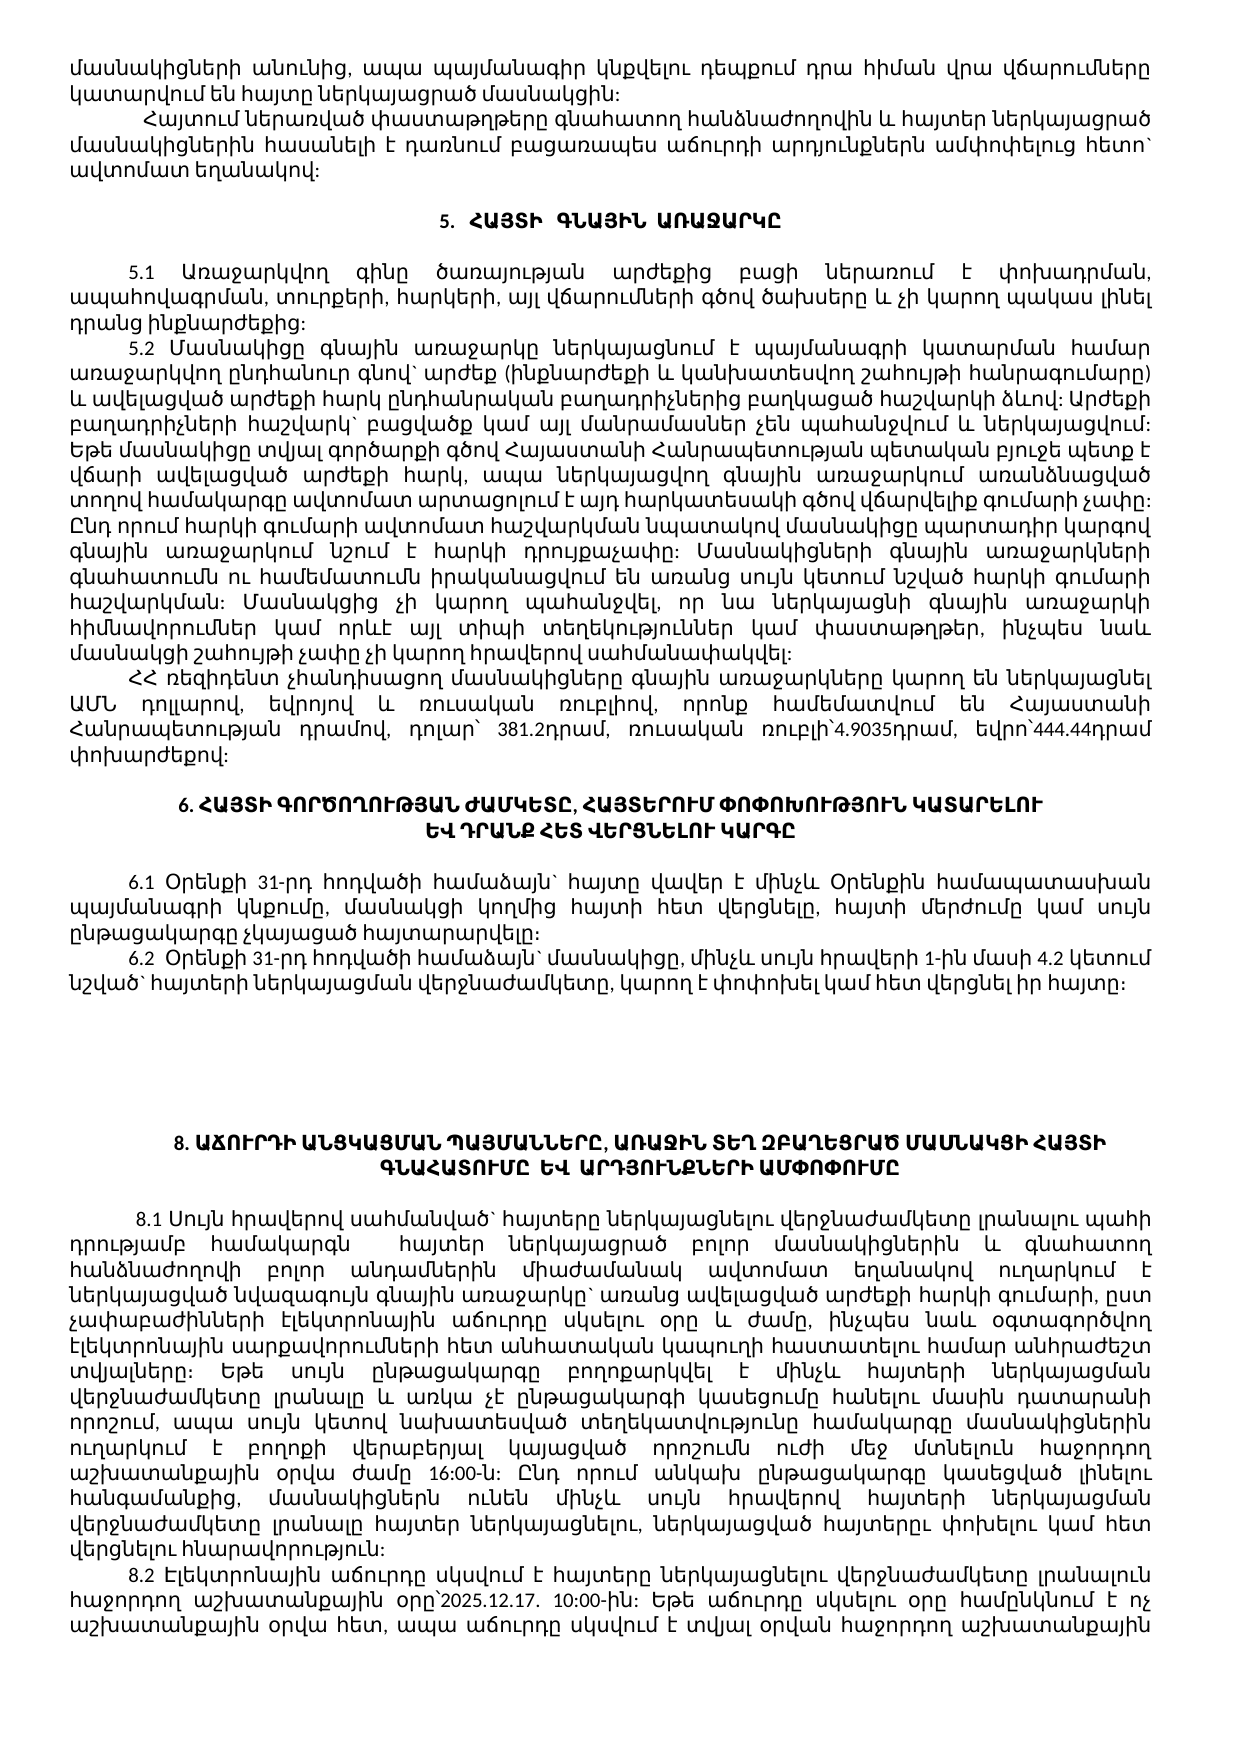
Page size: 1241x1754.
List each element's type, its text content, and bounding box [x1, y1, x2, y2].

text ԵՎ ԴՐԱՆՔ ՀԵՏ ՎԵՐՑՆԵԼՈՒ ԿԱՐԳԸ [69, 818, 1152, 843]
text Հայտում ներառված փաստաթղթերը գնահատող հանձնաժողովին և հայտեր ներկայացրած մասնակիցներին հասանելի է դառնում բացառապես աճուրդի արդյունքներն ամփոփելուց հետո` ավտոմատ եղանակով: [69, 106, 1152, 183]
text 6.2 Օրենքի 31-րդ հոդվածի համաձայն` մասնակիցը, մինչև սույն հրավերի 1-ին մասի 4.2 կետում նշված` հայտերի ներկայացման վերջնաժամկետը, կարող է փոփոխել կամ հետ վերցնել իր հայտը։ [69, 945, 1152, 996]
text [69, 1562, 1152, 1638]
text 6.1 Օրենքի 31-րդ հոդվածի համաձայն` հայտը վավեր է մինչև Օրենքին համապատասխան պայմանագրի կնքումը, մասնակցի կողմից հայտի հետ վերցնելը, հայտի մերժումը կամ սույն ընթացակարգը չկայացած հայտարարվելը։ [69, 869, 1152, 945]
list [69, 56, 1152, 106]
text 5.2 Մասնակիցը գնային առաջարկը ներկայացնում է պայմանագրի կատարման համար առաջարկվող ընդհանուր գնով` արժեք (ինքնարժեքի և կանխատեսվող շահույթի հանրագումարը) և ավելացված արժեքի հարկ ընդհանրական բաղադրիչներից բաղկացած հաշվարկի ձևով: Արժեքի բաղադրիչների հաշվարկ` բացվածք կամ այլ մանրամասներ չեն պահանջվում և ներկայացվում: Եթե մասնակիցը տվյալ գործարքի գծով Հայաստանի Հանրապետության պետական բյուջե պետք է վճարի ավելացված արժեքի հարկ, ապա ներկայացվող գնային առաջարկում առանձնացված տողով համակարգը ավտոմատ արտացոլում է այդ հարկատեսակի գծով վճարվելիք գումարի չափը: Ընդ որում հարկի գումարի ավտոմատ հաշվարկման նպատակով մասնակիցը պարտադիր կարգով գնային առաջարկում նշում է հարկի դրույքաչափը: Մասնակիցների գնային առաջարկների գնահատումն ու համեմատումն իրականացվում են առանց սույն կետում նշված հարկի գումարի հաշվարկման: Մասնակցից չի կարող պահանջվել, որ նա ներկայացնի գնային առաջարկի հիմնավորումներ կամ որևէ այլ տիպի տեղեկություններ կամ փաստաթղթեր, ինչպես նաև մասնակցի շահույթի չափը չի կարող հրավերով սահմանափակվել: [69, 335, 1152, 666]
text 6. ՀԱՅՏԻ ԳՈՐԾՈՂՈՒԹՅԱՆ ԺԱՄԿԵՏԸ, ՀԱՅՏԵՐՈՒՄ ՓՈՓՈԽՈՒԹՅՈՒՆ ԿԱՏԱՐԵԼՈՒ [69, 793, 1152, 818]
text 5.1 Առաջարկվող գինը ծառայության արժեքից բացի ներառում է փոխադրման, ապահովագրման, տուրքերի, հարկերի, այլ վճարումների գծով ծախսերը և չի կարող պակաս լինել դրանց ինքնարժեքից: [69, 259, 1152, 335]
text 8. ԱՃՈՒՐԴԻ ԱՆՑԿԱՑՄԱՆ ՊԱՅՄԱՆՆԵՐԸ, ԱՌԱՋԻՆ ՏԵՂ ԶԲԱՂԵՑՐԱԾ ՄԱՍՆԱԿՑԻ ՀԱՅՏԻ [69, 1130, 1152, 1155]
text 5. ՀԱՅՏԻ ԳՆԱՅԻՆ ԱՌԱՋԱՐԿԸ [69, 208, 1152, 233]
text 8.1 Սույն հրավերով սահմանված` հայտերը ներկայացնելու վերջնաժամկետը լրանալու պահի դրությամբ համակարգն հայտեր ներկայացրած բոլոր մասնակիցներին և գնահատող հանձնաժողովի բոլոր անդամներին միաժամանակ ավտոմատ եղանակով ուղարկում է ներկայացված նվազագույն գնային առաջարկը` առանց ավելացված արժեքի հարկի գումարի, ըստ չափաբաժինների էլեկտրոնային աճուրդը սկսելու օրը և ժամը, ինչպես նաև օգտագործվող էլեկտրոնային սարքավորումների հետ անհատական կապուղի հաստատելու համար անհրաժեշտ տվյալները։ Եթե սույն ընթացակարգը բողոքարկվել է մինչև հայտերի ներկայացման վերջնաժամկետը լրանալը և առկա չէ ընթացակարգի կասեցումը հանելու մասին դատարանի որոշում, ապա սույն կետով նախատեսված տեղեկատվությունը համակարգը մասնակիցներին ուղարկում է բողոքի վերաբերյալ կայացված որոշումն ուժի մեջ մտնելուն հաջորդող աշխատանքային օրվա ժամը 16:00-ն: Ընդ որում անկախ ընթացակարգը կասեցված լինելու հանգամանքից, մասնակիցներն ունեն մինչև սույն հրավերով հայտերի ներկայացման վերջնաժամկետը լրանալը հայտեր ներկայացնելու, ներկայացված հայտերըւ փոխելու կամ հետ վերցնելու հնարավորություն: [69, 1206, 1152, 1562]
text ՀՀ ռեզիդենտ չհանդիսացող մասնակիցները գնային առաջարկները կարող են ներկայացնել ԱՄՆ դոլլարով, եվրոյով և ռուսական ռուբլիով, որոնք համեմատվում են Հայաստանի Հանրապետության դրամով, դոլար՝ 381.2դրամ, ռուսական ռուբլի՝4.9035դրամ, եվրո՝444.44դրամ փոխարժեքով: [69, 666, 1152, 767]
text ԳՆԱՀԱՏՈՒՄԸ ԵՎ ԱՐԴՅՈՒՆՔՆԵՐԻ ԱՄՓՈՓՈՒՄԸ [69, 1155, 1152, 1181]
